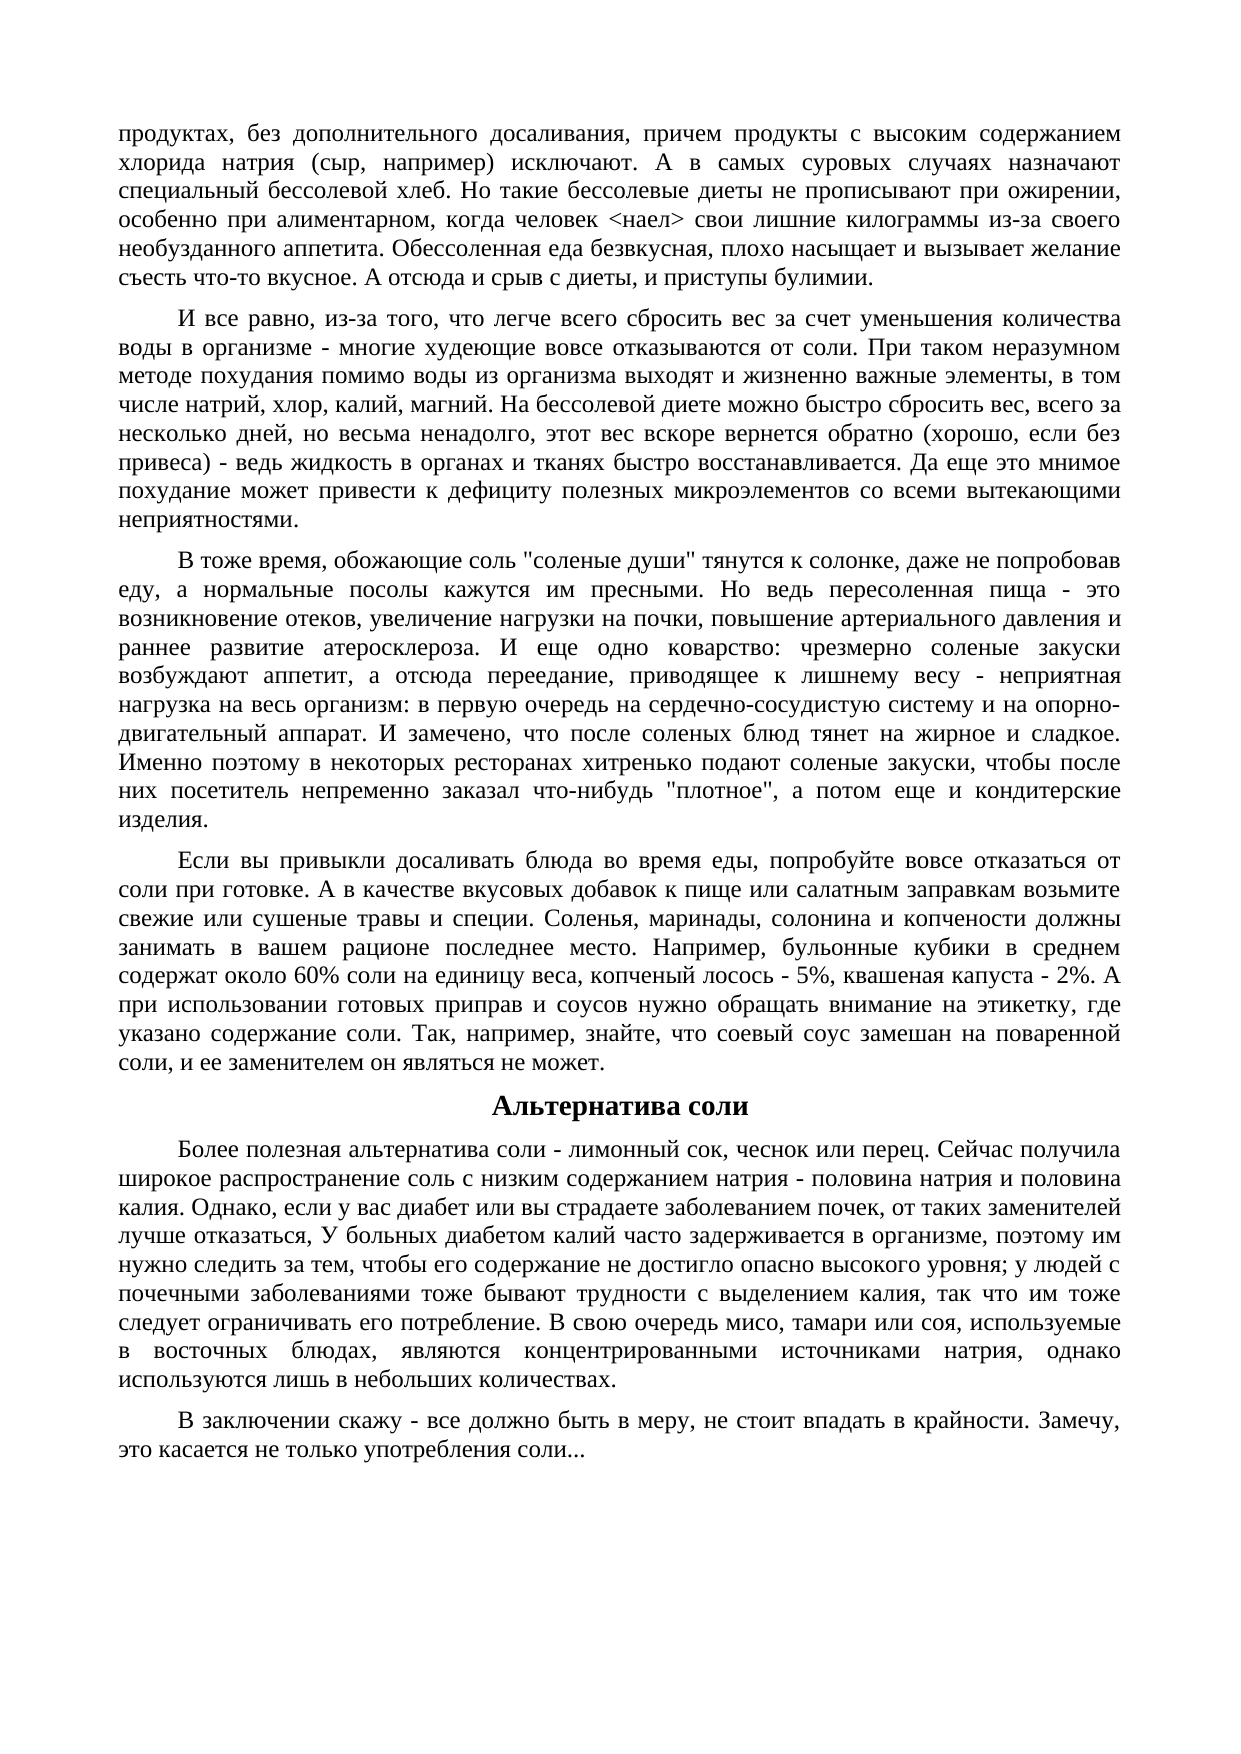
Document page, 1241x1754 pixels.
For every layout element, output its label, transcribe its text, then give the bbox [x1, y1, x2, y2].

text Более полезная альтернатива соли - лимонный сок, чеснок или перец. Сейчас получила широкое распространение соль с низким содержанием натрия - половина натрия и половина калия. Однако, если у вас диабет или вы страдаете заболеванием почек, от таких заменителей лучше отказаться, У больных диабетом калий часто задерживается в организме, поэтому им нужно следить за тем, чтобы его содержание не достигло опасно высокого уровня; у людей с почечными заболеваниями тоже бывают трудности с выделением калия, так что им тоже следует ограничивать его потребление. В свою очередь мисо, тамари или соя, используемые в восточных блюдах, являются концентрированными источниками натрия, однако используются лишь в небольших количествах. [118, 1134, 1122, 1393]
text В заключении скажу - все должно быть в меру, не стоит впадать в крайности. Замечу, это касается не только употребления соли... [118, 1405, 1122, 1463]
text В тоже время, обожающие соль "соленые души" тянутся к солонке, даже не попробовав еду, а нормальные посолы кажутся им пресными. Но ведь пересоленная пища - это возникновение отеков, увеличение нагрузки на почки, повышение артериального давления и раннее развитие атеросклероза. И еще одно коварство: чрезмерно соленые закуски возбуждают аппетит, а отсюда переедание, приводящее к лишнему весу - неприятная нагрузка на весь организм: в первую очередь на сердечно-сосудистую систему и на опорно-двигательный аппарат. И замечено, что после соленых блюд тянет на жирное и сладкое. Именно поэтому в некоторых ресторанах хитренько подают соленые закуски, чтобы после них посетитель непременно заказал что-нибудь "плотное", а потом еще и кондитерские изделия. [118, 546, 1122, 833]
text И все равно, из-за того, что легче всего сбросить вес за счет уменьшения количества воды в организме - многие худеющие вовсе отказываются от соли. При таком неразумном методе похудания помимо воды из организма выходят и жизненно важные элементы, в том числе натрий, хлор, калий, магний. На бессолевой диете можно быстро сбросить вес, всего за несколько дней, но весьма ненадолго, этот вес вскоре вернется обратно (хорошо, если без привеса) - ведь жидкость в органах и тканях быстро восстанавливается. Да еще это мнимое похудание может привести к дефициту полезных микроэлементов со всеми вытекающими неприятностями. [118, 303, 1122, 533]
text Если вы привыкли досаливать блюда во время еды, попробуйте вовсе отказаться от соли при готовке. А в качестве вкусовых добавок к пище или салатным заправкам возьмите свежие или сушеные травы и специи. Соленья, маринады, солонина и копчености должны занимать в вашем рационе последнее место. Например, бульонные кубики в среднем содержат около 60% соли на единицу веса, копченый лосось - 5%, квашеная капуста - 2%. А при использовании готовых приправ и соусов нужно обращать внимание на этикетку, где указано содержание соли. Так, например, знайте, что соевый соус замешан на поваренной соли, и ее заменителем он являться не может. [118, 846, 1122, 1076]
text Альтернатива соли [118, 1088, 1122, 1122]
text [118, 118, 1122, 291]
